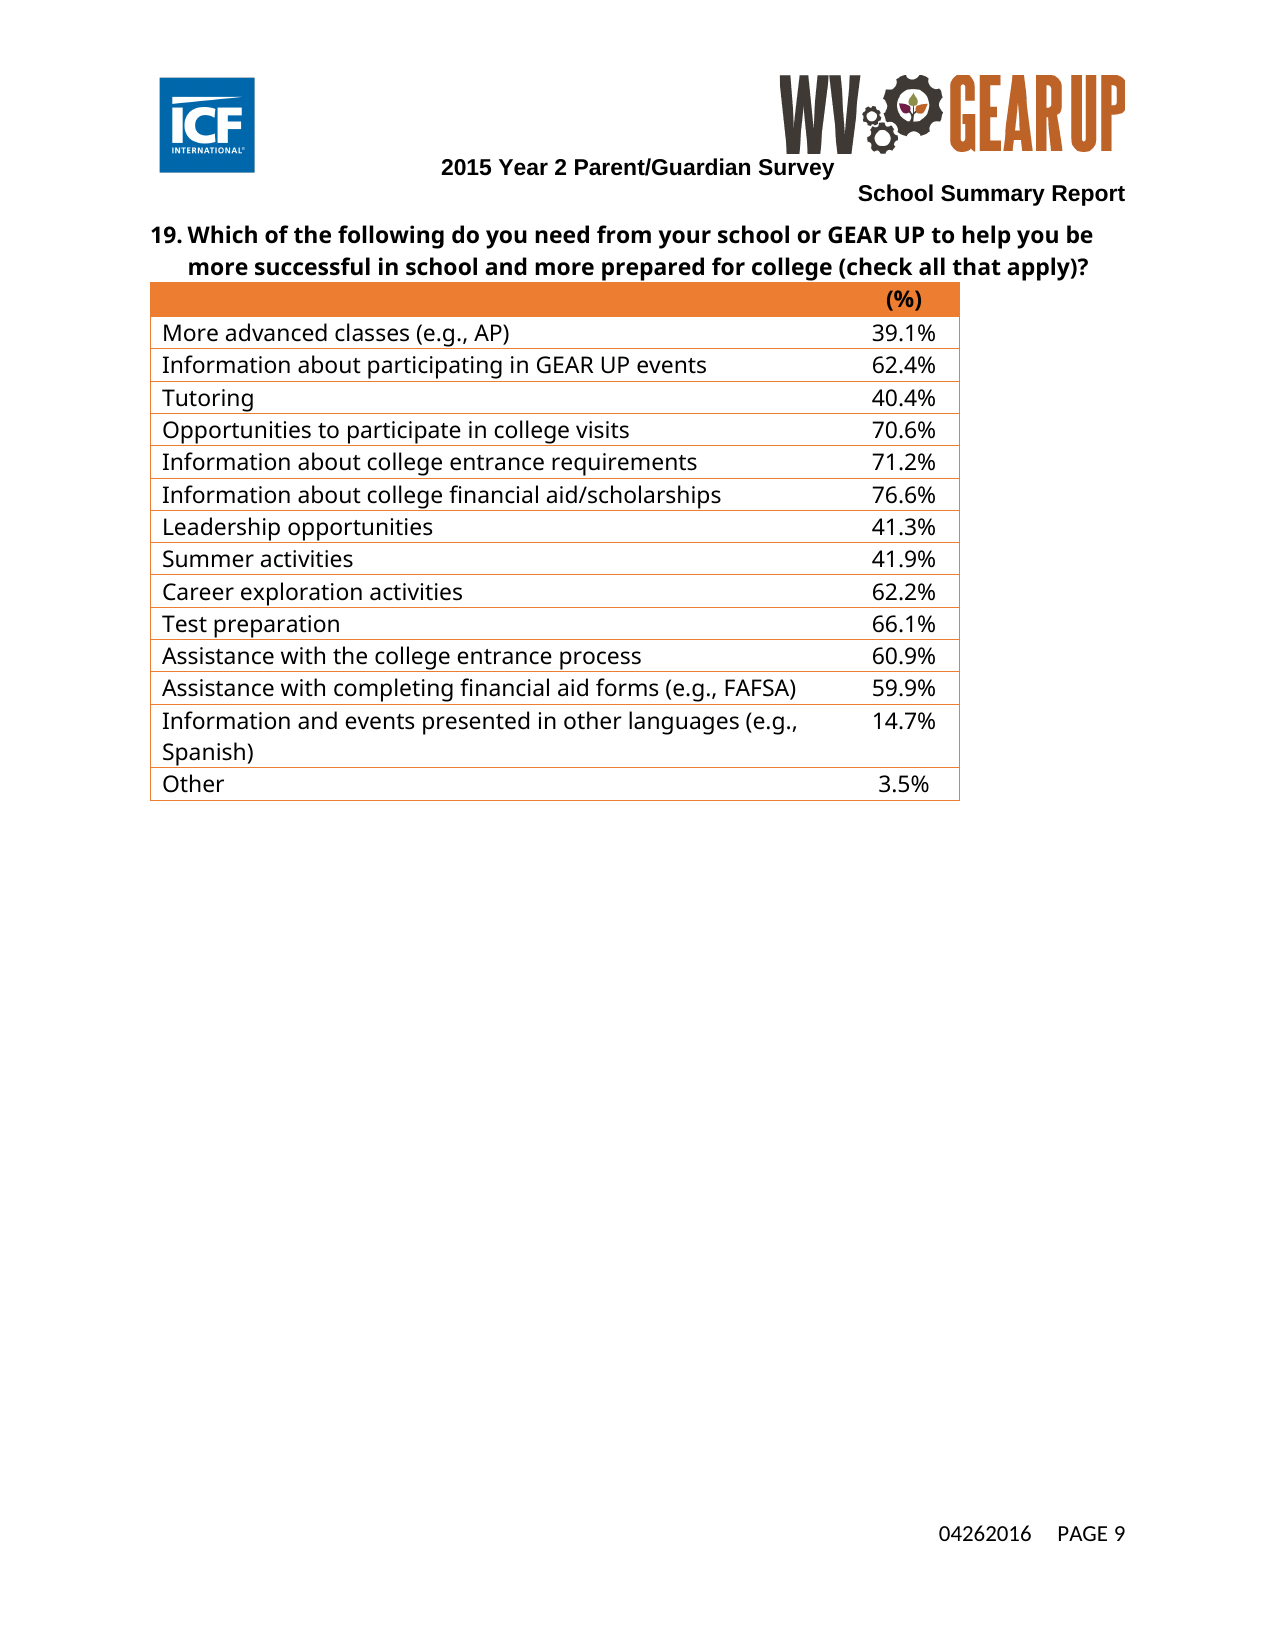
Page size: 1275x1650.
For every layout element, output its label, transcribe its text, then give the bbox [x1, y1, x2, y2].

table_cell 76.6% [848, 479, 959, 510]
table_cell Leadership opportunities [151, 511, 848, 542]
table_cell 41.3% [848, 511, 959, 542]
table_header (%) [848, 283, 959, 316]
table_cell Tutoring [151, 382, 848, 413]
table_cell 40.4% [848, 382, 959, 413]
table_cell 62.2% [848, 575, 959, 607]
table_cell Career exploration activities [151, 575, 848, 607]
table_cell Assistance with completing financial aid forms (e.g., FAFSA) [151, 672, 848, 703]
table_cell Information about college entrance requirements [151, 446, 848, 477]
table_cell 14.7% [848, 705, 959, 767]
table_cell Assistance with the college entrance process [151, 640, 848, 671]
table_header [151, 283, 848, 316]
table_cell Information and events presented in other languages (e.g., Spanish) [151, 705, 848, 767]
table_cell Other [151, 768, 848, 800]
table_cell 39.1% [848, 317, 959, 348]
table_cell 71.2% [848, 446, 959, 477]
table_cell Information about participating in GEAR UP events [151, 349, 848, 381]
table_cell 41.9% [848, 543, 959, 574]
table_cell Summer activities [151, 543, 848, 574]
table_cell 3.5% [848, 768, 959, 800]
table_cell 66.1% [848, 608, 959, 639]
list Which of the following do you need from your school or GEAR UP to help you be more successful in school and more prepared for college (check all that apply)? [150, 219, 1125, 282]
table_cell More advanced classes (e.g., AP) [151, 317, 848, 348]
table_cell Opportunities to participate in college visits [151, 414, 848, 445]
table_cell 62.4% [848, 349, 959, 381]
table_cell Information about college financial aid/scholarships [151, 479, 848, 510]
picture [157, 75, 258, 176]
table_cell 59.9% [848, 672, 959, 703]
table_cell 60.9% [848, 640, 959, 671]
table_cell 70.6% [848, 414, 959, 445]
table_cell Test preparation [151, 608, 848, 639]
picture [779, 75, 1125, 154]
